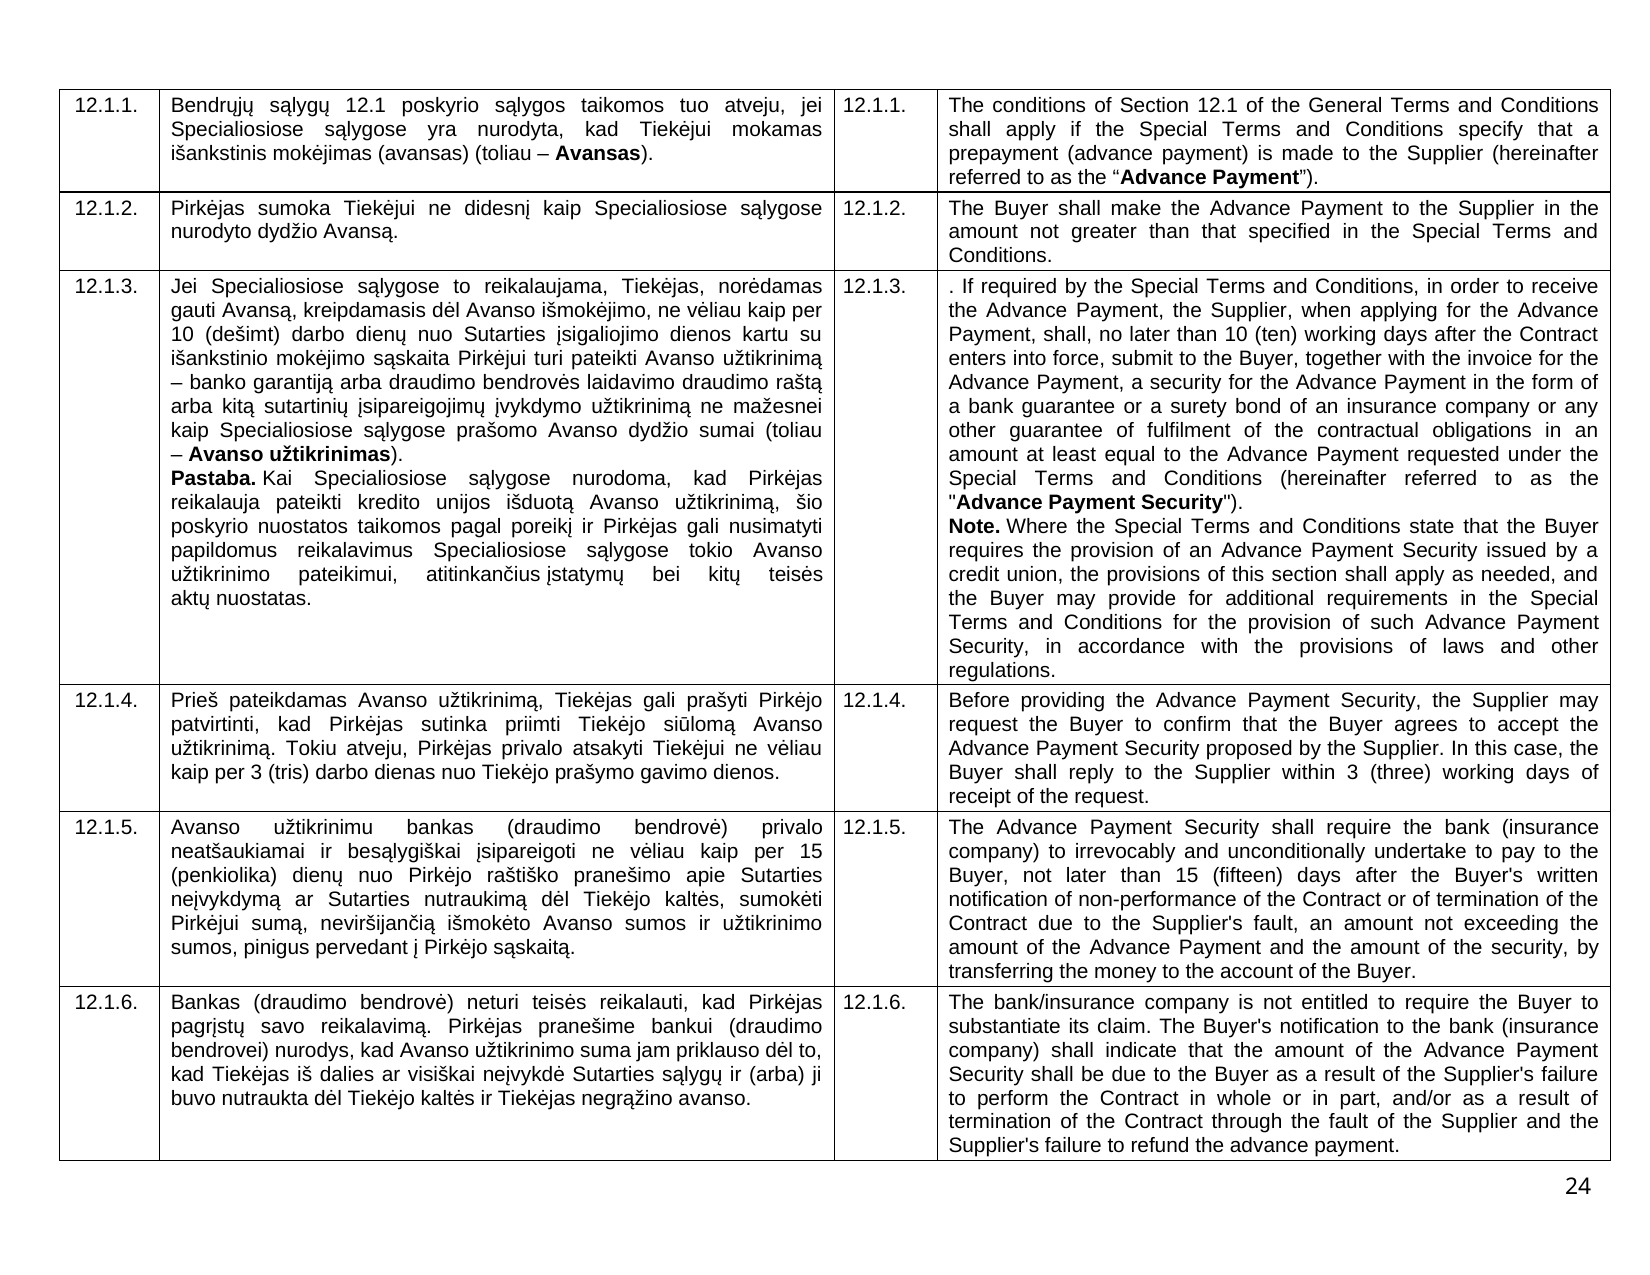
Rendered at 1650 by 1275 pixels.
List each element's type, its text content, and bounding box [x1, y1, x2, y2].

table_cell [60, 685, 159, 811]
table_cell . If required by the Special Terms and Conditions, in order to receive the Advance Payment, the Supplier, when applying for the Advance Payment, shall, no later than 10 (ten) working days after the Contract enters into force, submit to the Buyer, together with the invoice for the Advance Payment, a security for the Advance Payment in the form of a bank guarantee or a surety bond of an insurance company or any other guarantee of fulfilment of the contractual obligations in an amount at least equal to the Advance Payment requested under the Special Terms and Conditions (hereinafter referred to as the "Advance Payment Security"). Note. Where the Special Terms and Conditions state that the Buyer requires the provision of an Advance Payment Security issued by a credit union, the provisions of this section shall apply as needed, and the Buyer may provide for additional requirements in the Special Terms and Conditions for the provision of such Advance Payment Security, in accordance with the provisions of laws and other regulations. [938, 271, 1610, 684]
table_cell Bendrųjų sąlygų 12.1 poskyrio sąlygos taikomos tuo atveju, jei Specialiosiose sąlygose yra nurodyta, kad Tiekėjui mokamas išankstinis mokėjimas (avansas) (toliau – Avansas). [160, 90, 834, 191]
table_cell The Buyer shall make the Advance Payment to the Supplier in the amount not greater than that specified in the Special Terms and Conditions. [938, 193, 1610, 270]
table_cell Jei Specialiosiose sąlygose to reikalaujama, Tiekėjas, norėdamas gauti Avansą, kreipdamasis dėl Avanso išmokėjimo, ne vėliau kaip per 10 (dešimt) darbo dienų nuo Sutarties įsigaliojimo dienos kartu su išankstinio mokėjimo sąskaita Pirkėjui turi pateikti Avanso užtikrinimą – banko garantiją arba draudimo bendrovės laidavimo draudimo raštą arba kitą sutartinių įsipareigojimų įvykdymo užtikrinimą ne mažesnei kaip Specialiosiose sąlygose prašomo Avanso dydžio sumai (toliau – Avanso užtikrinimas). Pastaba. Kai Specialiosiose sąlygose nurodoma, kad Pirkėjas reikalauja pateikti kredito unijos išduotą Avanso užtikrinimą, šio poskyrio nuostatos taikomos pagal poreikį ir Pirkėjas gali nusimatyti papildomus reikalavimus Specialiosiose sąlygose tokio Avanso užtikrinimo pateikimui, atitinkančius įstatymų bei kitų teisės aktų nuostatas. [160, 271, 834, 684]
table_cell [60, 271, 159, 684]
table_cell [835, 271, 937, 684]
table_cell [60, 193, 159, 270]
table_cell [60, 90, 159, 191]
table_cell [60, 987, 159, 1160]
table_cell The Advance Payment Security shall require the bank (insurance company) to irrevocably and unconditionally undertake to pay to the Buyer, not later than 15 (fifteen) days after the Buyer's written notification of non-performance of the Contract or of termination of the Contract due to the Supplier's fault, an amount not exceeding the amount of the Advance Payment and the amount of the security, by transferring the money to the account of the Buyer. [938, 812, 1610, 986]
table_cell The conditions of Section 12.1 of the General Terms and Conditions shall apply if the Special Terms and Conditions specify that a prepayment (advance payment) is made to the Supplier (hereinafter referred to as the “Advance Payment”). [938, 90, 1610, 191]
table_cell [60, 812, 159, 986]
table_cell [835, 90, 937, 191]
table_cell Bankas (draudimo bendrovė) neturi teisės reikalauti, kad Pirkėjas pagrįstų savo reikalavimą. Pirkėjas pranešime bankui (draudimo bendrovei) nurodys, kad Avanso užtikrinimo suma jam priklauso dėl to, kad Tiekėjas iš dalies ar visiškai neįvykdė Sutarties sąlygų ir (arba) ji buvo nutraukta dėl Tiekėjo kaltės ir Tiekėjas negrąžino avanso. [160, 987, 834, 1160]
table_cell Before providing the Advance Payment Security, the Supplier may request the Buyer to confirm that the Buyer agrees to accept the Advance Payment Security proposed by the Supplier. In this case, the Buyer shall reply to the Supplier within 3 (three) working days of receipt of the request. [938, 685, 1610, 811]
table_cell [835, 193, 937, 270]
table_cell Prieš pateikdamas Avanso užtikrinimą, Tiekėjas gali prašyti Pirkėjo patvirtinti, kad Pirkėjas sutinka priimti Tiekėjo siūlomą Avanso užtikrinimą. Tokiu atveju, Pirkėjas privalo atsakyti Tiekėjui ne vėliau kaip per 3 (tris) darbo dienas nuo Tiekėjo prašymo gavimo dienos. [160, 685, 834, 811]
table_cell [835, 812, 937, 986]
table_cell The bank/insurance company is not entitled to require the Buyer to substantiate its claim. The Buyer's notification to the bank (insurance company) shall indicate that the amount of the Advance Payment Security shall be due to the Buyer as a result of the Supplier's failure to perform the Contract in whole or in part, and/or as a result of termination of the Contract through the fault of the Supplier and the Supplier's failure to refund the advance payment. [938, 987, 1610, 1160]
table_cell Pirkėjas sumoka Tiekėjui ne didesnį kaip Specialiosiose sąlygose nurodyto dydžio Avansą. [160, 193, 834, 270]
table_cell Avanso užtikrinimu bankas (draudimo bendrovė) privalo neatšaukiamai ir besąlygiškai įsipareigoti ne vėliau kaip per 15 (penkiolika) dienų nuo Pirkėjo raštiško pranešimo apie Sutarties neįvykdymą ar Sutarties nutraukimą dėl Tiekėjo kaltės, sumokėti Pirkėjui sumą, neviršijančią išmokėto Avanso sumos ir užtikrinimo sumos, pinigus pervedant į Pirkėjo sąskaitą. [160, 812, 834, 986]
table_cell [835, 685, 937, 811]
table_cell [835, 987, 937, 1160]
